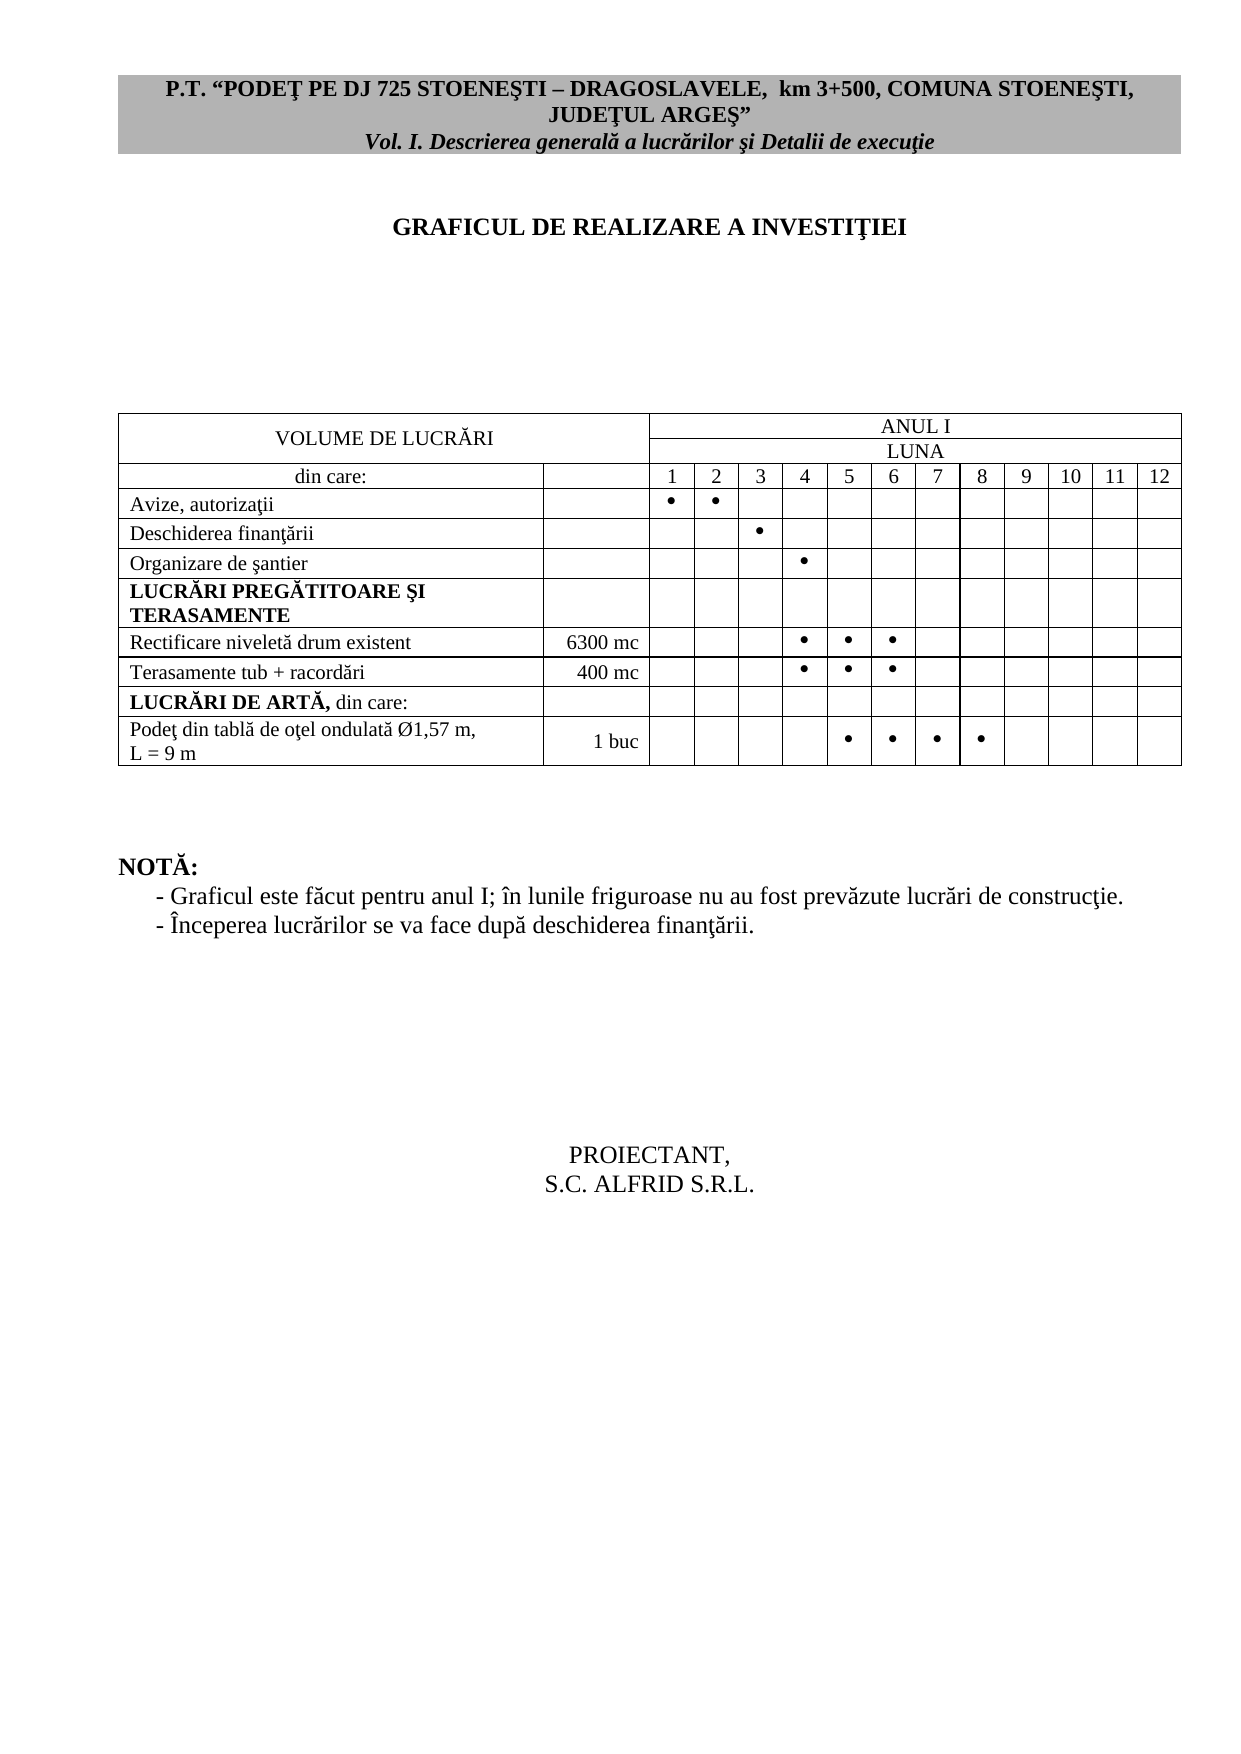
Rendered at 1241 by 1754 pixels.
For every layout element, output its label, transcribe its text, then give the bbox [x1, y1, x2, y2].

table_cell 12 [1138, 464, 1181, 488]
table_cell 8 [961, 464, 1004, 488]
table_cell [1005, 717, 1048, 765]
table_cell [1093, 717, 1137, 765]
table_cell [1005, 658, 1048, 686]
table_cell Avize, autorizaţii [119, 489, 543, 518]
table_cell [828, 717, 871, 765]
table_cell [650, 717, 694, 765]
table_cell LUCRĂRI PREGĂTITOARE ŞI TERASAMENTE [119, 579, 543, 627]
table_cell [739, 489, 782, 518]
table_cell [1138, 549, 1181, 577]
table_cell Organizare de şantier [119, 549, 543, 577]
table_cell [916, 687, 959, 716]
table_cell [544, 549, 649, 577]
table_cell [1138, 628, 1181, 656]
table_cell [650, 519, 694, 548]
table_cell [650, 579, 694, 627]
table_cell [695, 549, 738, 577]
text S.C. ALFRID S.R.L. [118, 1169, 1181, 1197]
table_cell [783, 687, 827, 716]
table_cell 1 [650, 464, 694, 488]
table_cell [1005, 628, 1048, 656]
table_cell [1049, 628, 1092, 656]
table_cell [916, 579, 959, 627]
table_cell [544, 519, 649, 548]
table_cell [695, 489, 738, 518]
table_cell [783, 489, 827, 518]
table_cell [872, 549, 915, 577]
table_cell 9 [1005, 464, 1048, 488]
table_cell [828, 628, 871, 656]
table_cell [783, 579, 827, 627]
table_cell [1005, 519, 1048, 548]
table_cell [872, 489, 915, 518]
table_cell [1093, 628, 1137, 656]
table_cell [961, 519, 1004, 548]
table_cell [1138, 687, 1181, 716]
table_cell din care: [119, 464, 543, 488]
table_cell [916, 489, 959, 518]
table_cell [1138, 658, 1181, 686]
table_cell 5 [828, 464, 871, 488]
table_cell [1005, 549, 1048, 577]
table_header VOLUME DE LUCRĂRI [119, 414, 649, 463]
table_cell [1138, 489, 1181, 518]
table_cell [783, 628, 827, 656]
table_cell 1 buc [544, 717, 649, 765]
table_cell Podeţ din tablă de oţel ondulată Ø1,57 m, L = 9 m [119, 717, 543, 765]
table_cell [828, 579, 871, 627]
table_cell [650, 658, 694, 686]
table_cell [1049, 658, 1092, 686]
table_cell [695, 717, 738, 765]
table_cell 400 mc [544, 658, 649, 686]
table_cell [783, 549, 827, 577]
table_cell [783, 519, 827, 548]
table_cell [1005, 489, 1048, 518]
text - Graficul este făcut pentru anul I; în lunile friguroase nu au fost prevăzute lucrări de construcţie. [118, 881, 1181, 910]
table_cell [1049, 519, 1092, 548]
table_cell [1049, 579, 1092, 627]
table_cell [650, 549, 694, 577]
table_cell [916, 658, 959, 686]
table_cell [1049, 717, 1092, 765]
table_cell [961, 717, 1004, 765]
table_cell [828, 489, 871, 518]
table_cell [872, 717, 915, 765]
text NOTĂ: [118, 852, 1181, 881]
table_cell [1093, 489, 1137, 518]
table_cell [650, 687, 694, 716]
table_cell [695, 658, 738, 686]
table_cell [650, 628, 694, 656]
table_cell [872, 628, 915, 656]
table_cell 6300 mc [544, 628, 649, 656]
table_cell [544, 687, 649, 716]
table_cell [544, 464, 649, 488]
table_cell [961, 687, 1004, 716]
table_cell [961, 489, 1004, 518]
text - Începerea lucrărilor se va face după deschiderea finanţării. [118, 910, 1181, 939]
table_cell [739, 519, 782, 548]
table_cell [872, 658, 915, 686]
table_cell [783, 658, 827, 686]
table_cell 3 [739, 464, 782, 488]
table_cell [1049, 489, 1092, 518]
table_cell [828, 658, 871, 686]
table_cell [1093, 549, 1137, 577]
table_cell [872, 579, 915, 627]
table_cell [695, 687, 738, 716]
table_cell [1005, 687, 1048, 716]
table_cell [1093, 579, 1137, 627]
table_cell LUNA [650, 439, 1181, 463]
table_cell [739, 658, 782, 686]
table_cell [916, 549, 959, 577]
table_header ANUL I [650, 414, 1181, 438]
table_cell 2 [695, 464, 738, 488]
table_cell [828, 549, 871, 577]
table_cell 10 [1049, 464, 1092, 488]
table_cell [544, 489, 649, 518]
table_cell 4 [783, 464, 827, 488]
table_cell [739, 717, 782, 765]
table_cell [872, 687, 915, 716]
table_cell [544, 579, 649, 627]
table_cell LUCRĂRI DE ARTĂ, din care: [119, 687, 543, 716]
text PROIECTANT, [118, 1140, 1181, 1169]
table_cell [1049, 549, 1092, 577]
table_cell [739, 628, 782, 656]
table_cell [961, 579, 1004, 627]
table_cell [916, 519, 959, 548]
table_cell [695, 519, 738, 548]
table_cell [739, 687, 782, 716]
table_cell [739, 549, 782, 577]
table_cell [828, 687, 871, 716]
table_cell [961, 549, 1004, 577]
text GRAFICUL DE REALIZARE A INVESTIŢIEI [118, 212, 1181, 240]
table_cell [872, 519, 915, 548]
table_cell Deschiderea finanţării [119, 519, 543, 548]
table_cell [783, 717, 827, 765]
table_cell 7 [916, 464, 959, 488]
table_cell Terasamente tub + racordări [119, 658, 543, 686]
table_cell [650, 489, 694, 518]
table_cell [1138, 519, 1181, 548]
table_cell [739, 579, 782, 627]
table_cell 6 [872, 464, 915, 488]
table_cell [1005, 579, 1048, 627]
table_cell 11 [1093, 464, 1137, 488]
table_cell Rectificare niveletă drum existent [119, 628, 543, 656]
table_cell [1093, 687, 1137, 716]
table_cell [695, 628, 738, 656]
table_cell [1138, 579, 1181, 627]
table_cell [1093, 519, 1137, 548]
table_cell [695, 579, 738, 627]
table_cell [961, 658, 1004, 686]
table_cell [916, 628, 959, 656]
table_cell [828, 519, 871, 548]
table_cell [1093, 658, 1137, 686]
table_cell [1138, 717, 1181, 765]
table_cell [916, 717, 959, 765]
table_cell [1049, 687, 1092, 716]
table_cell [961, 628, 1004, 656]
